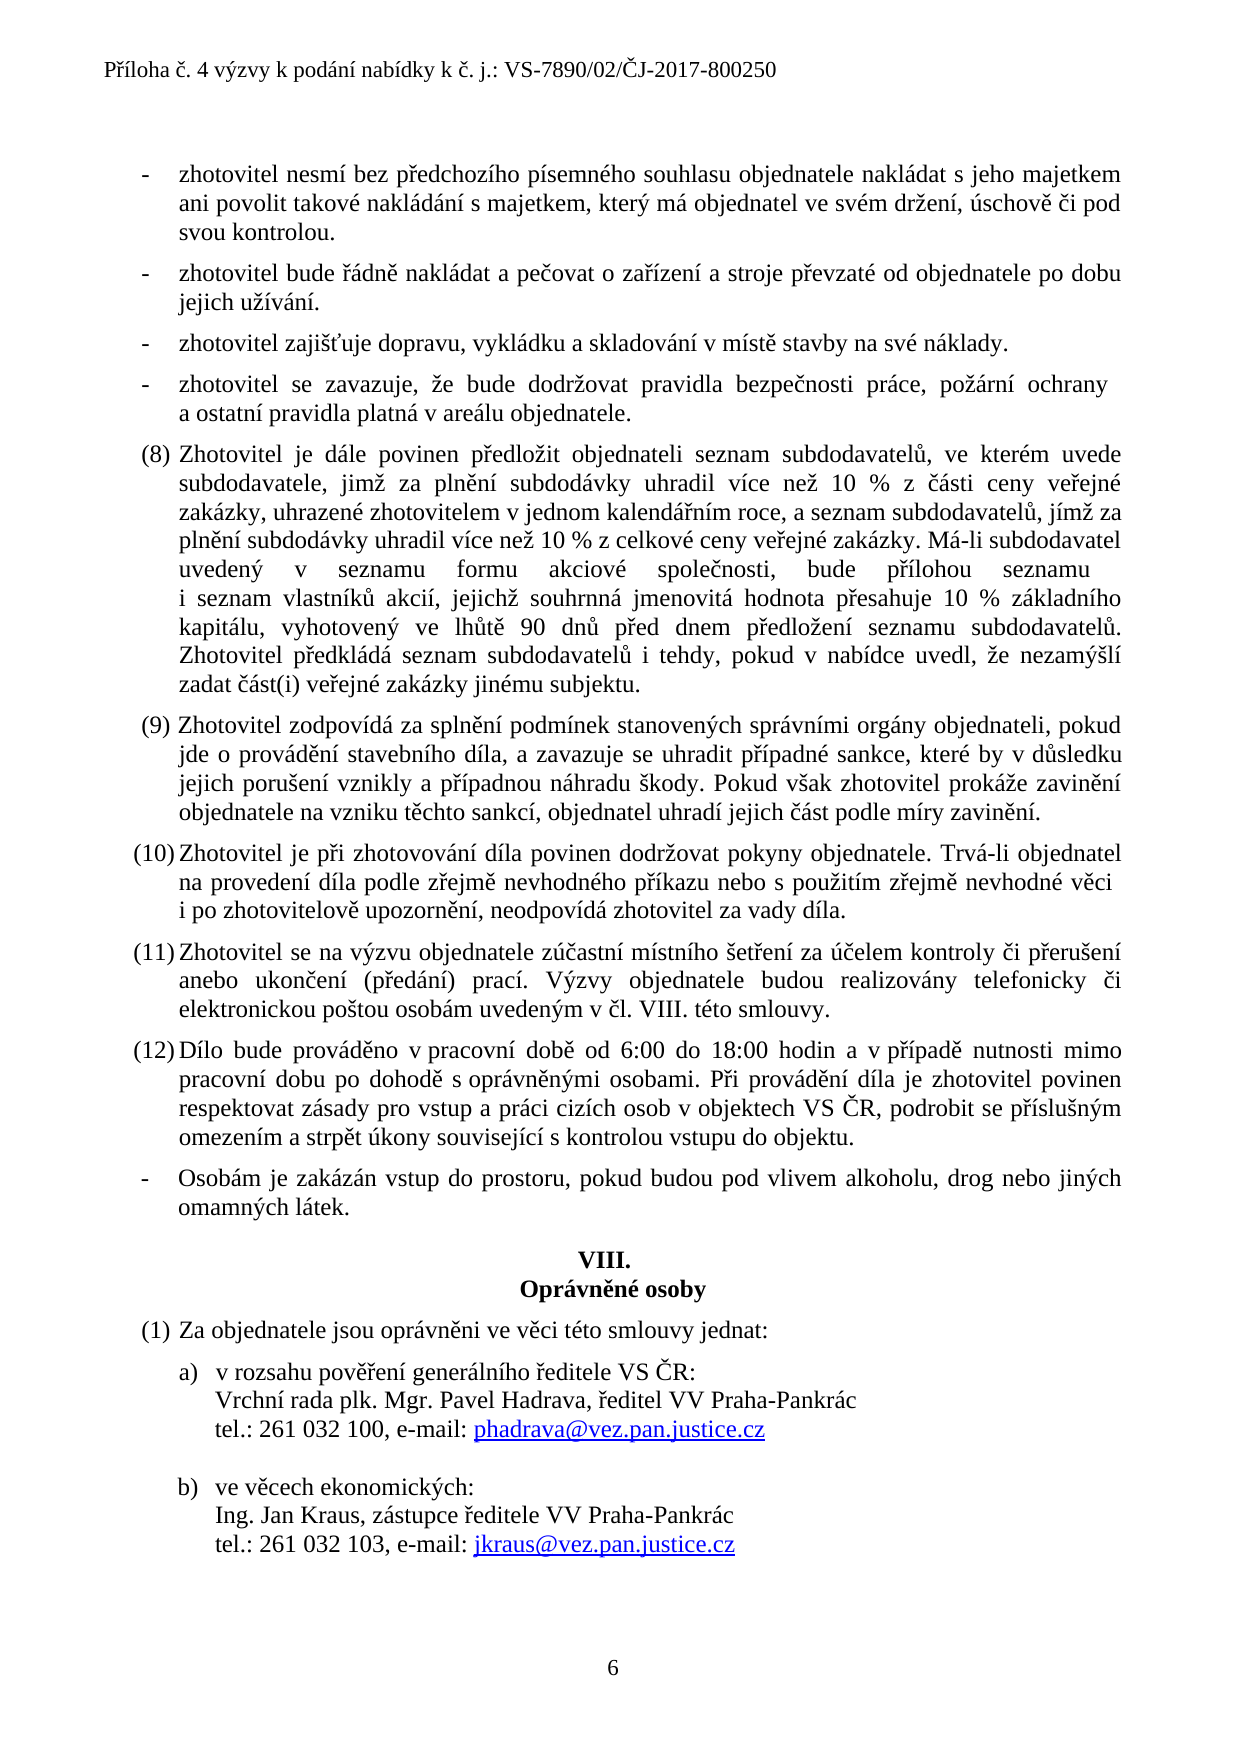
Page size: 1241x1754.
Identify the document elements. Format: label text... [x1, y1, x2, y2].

text Vrchní rada plk. Mgr. Pavel Hadrava, ředitel VV Praha-Pankrác [214, 1386, 1122, 1414]
text Oprávněné osoby [103, 1274, 1122, 1303]
text - zhotovitel zajišťuje dopravu, vykládku a skladování v místě stavby na své náklady. [141, 328, 1122, 357]
list Osobám je zakázán vstup do prostoru, pokud budou pod vlivem alkoholu, drog nebo jiných omamných látek. [141, 1163, 1122, 1221]
list Dílo bude prováděno v pracovní době od 6:00 do 18:00 hodin a v případě nutnosti mimo pracovní dobu po dohodě s oprávněnými osobami. Při provádění díla je zhotovitel povinen respektovat zásady pro vstup a práci cizích osob v objektech VS ČR, podrobit se příslušným omezením a strpět úkony související s kontrolou vstupu do objektu. [133, 1036, 1122, 1151]
list Ing. Jan Kraus, zástupce ředitele VV Praha-Pankrác [215, 1501, 1122, 1529]
text tel.: 261 032 100, e-mail: phadrava@vez.pan.justice.cz [214, 1414, 1122, 1443]
text - zhotovitel bude řádně nakládat a pečovat o zařízení a stroje převzaté od objednatele po dobu jejich užívání. [141, 258, 1122, 316]
text - zhotovitel nesmí bez předchozího písemného souhlasu objednatele nakládat s jeho majetkem ani povolit takové nakládání s majetkem, který má objednatel ve svém držení, úschově či pod svou kontrolou. [141, 159, 1122, 246]
list Zhotovitel zodpovídá za splnění podmínek stanovených správními orgány objednateli, pokud jde o provádění stavebního díla, a zavazuje se uhradit případné sankce, které by v důsledku jejich porušení vznikly a případnou náhradu škody. Pokud však zhotovitel prokáže zavinění objednatele na vzniku těchto sankcí, objednatel uhradí jejich část podle míry zavinění. [141, 711, 1122, 826]
list Za objednatele jsou oprávněni ve věci této smlouvy jednat: [141, 1316, 1122, 1344]
list Zhotovitel se na výzvu objednatele zúčastní místního šetření za účelem kontroly či přerušení anebo ukončení (předání) prací. Výzvy objednatele budou realizovány telefonicky či elektronickou poštou osobám uvedeným v čl. VIII. této smlouvy. [133, 937, 1122, 1023]
text - zhotovitel se zavazuje, že bude dodržovat pravidla bezpečnosti práce, požární ochrany a ostatní pravidla platná v areálu objednatele. [141, 369, 1122, 427]
list tel.: 261 032 103, e-mail: jkraus@vez.pan.justice.cz [215, 1529, 1122, 1558]
list Zhotovitel je dále povinen předložit objednateli seznam subdodavatelů, ve kterém uvede subdodavatele, jimž za plnění subdodávky uhradil více než 10 % z části ceny veřejné zakázky, uhrazené zhotovitelem v jednom kalendářním roce, a seznam subdodavatelů, jímž za plnění subdodávky uhradil více než 10 % z celkové ceny veřejné zakázky. Má-li subdodavatel uvedený v seznamu formu akciové společnosti, bude přílohou seznamu i seznam vlastníků akcií, jejichž souhrnná jmenovitá hodnota přesahuje 10 % základního kapitálu, vyhotovený ve lhůtě 90 dnů před dnem předložení seznamu subdodavatelů. Zhotovitel předkládá seznam subdodavatelů i tehdy, pokud v nabídce uvedl, že nezamýšlí zadat část(i) veřejné zakázky jinému subjektu. [141, 439, 1122, 698]
list ve věcech ekonomických: [177, 1472, 1122, 1501]
list v rozsahu pověření generálního ředitele VS ČR: [178, 1357, 1122, 1386]
list Zhotovitel je při zhotovování díla povinen dodržovat pokyny objednatele. Trvá-li objednatel na provedení díla podle zřejmě nevhodného příkazu nebo s použitím zřejmě nevhodné věci i po zhotovitelově upozornění, neodpovídá zhotovitel za vady díla. [133, 838, 1122, 924]
